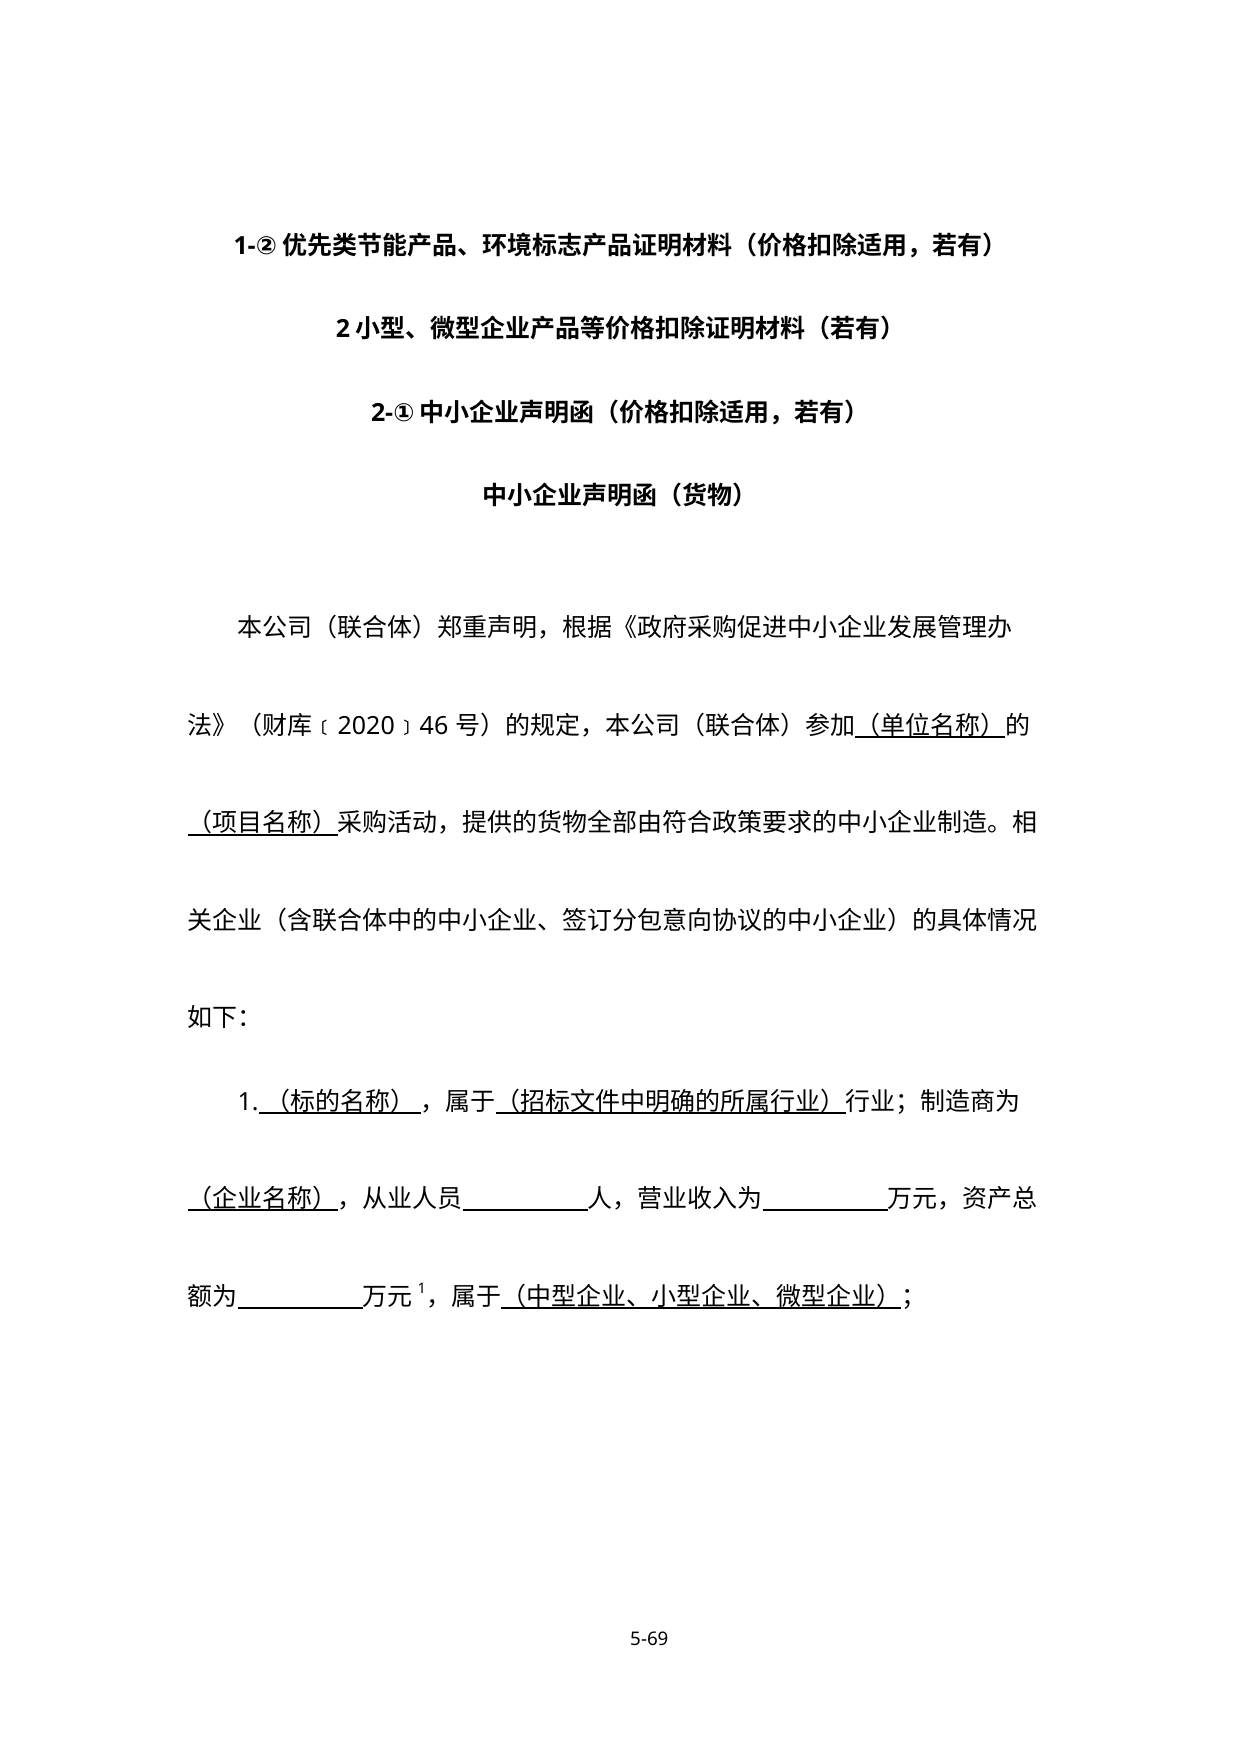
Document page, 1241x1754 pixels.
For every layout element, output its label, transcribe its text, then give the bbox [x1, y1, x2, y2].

text 2小型、微型企业产品等价格扣除证明材料（若有） [187, 294, 1053, 359]
text 1-②优先类节能产品、环境标志产品证明材料（价格扣除适用，若有） [187, 211, 1053, 276]
text 本公司（联合体）郑重声明，根据《政府采购促进中小企业发展管理办法》（财库﹝2020﹞46 号）的规定，本公司（联合体）参加（单位名称）的（项目名称）采购活动，提供的货物全部由符合政策要求的中小企业制造。相关企业（含联合体中的中小企业、签订分包意向协议的中小企业）的具体情况如下： [187, 593, 1053, 1048]
text 中小企业声明函（货物） [187, 461, 1053, 526]
text 2-①中小企业声明函（价格扣除适用，若有） [187, 378, 1053, 443]
text 1. （标的名称） ，属于（招标文件中明确的所属行业）行业；制造商为（企业名称），从业人员 人，营业收入为 万元，资产总额为 万元1，属于（中型企业、小型企业、微型企业）； [187, 1067, 1053, 1327]
